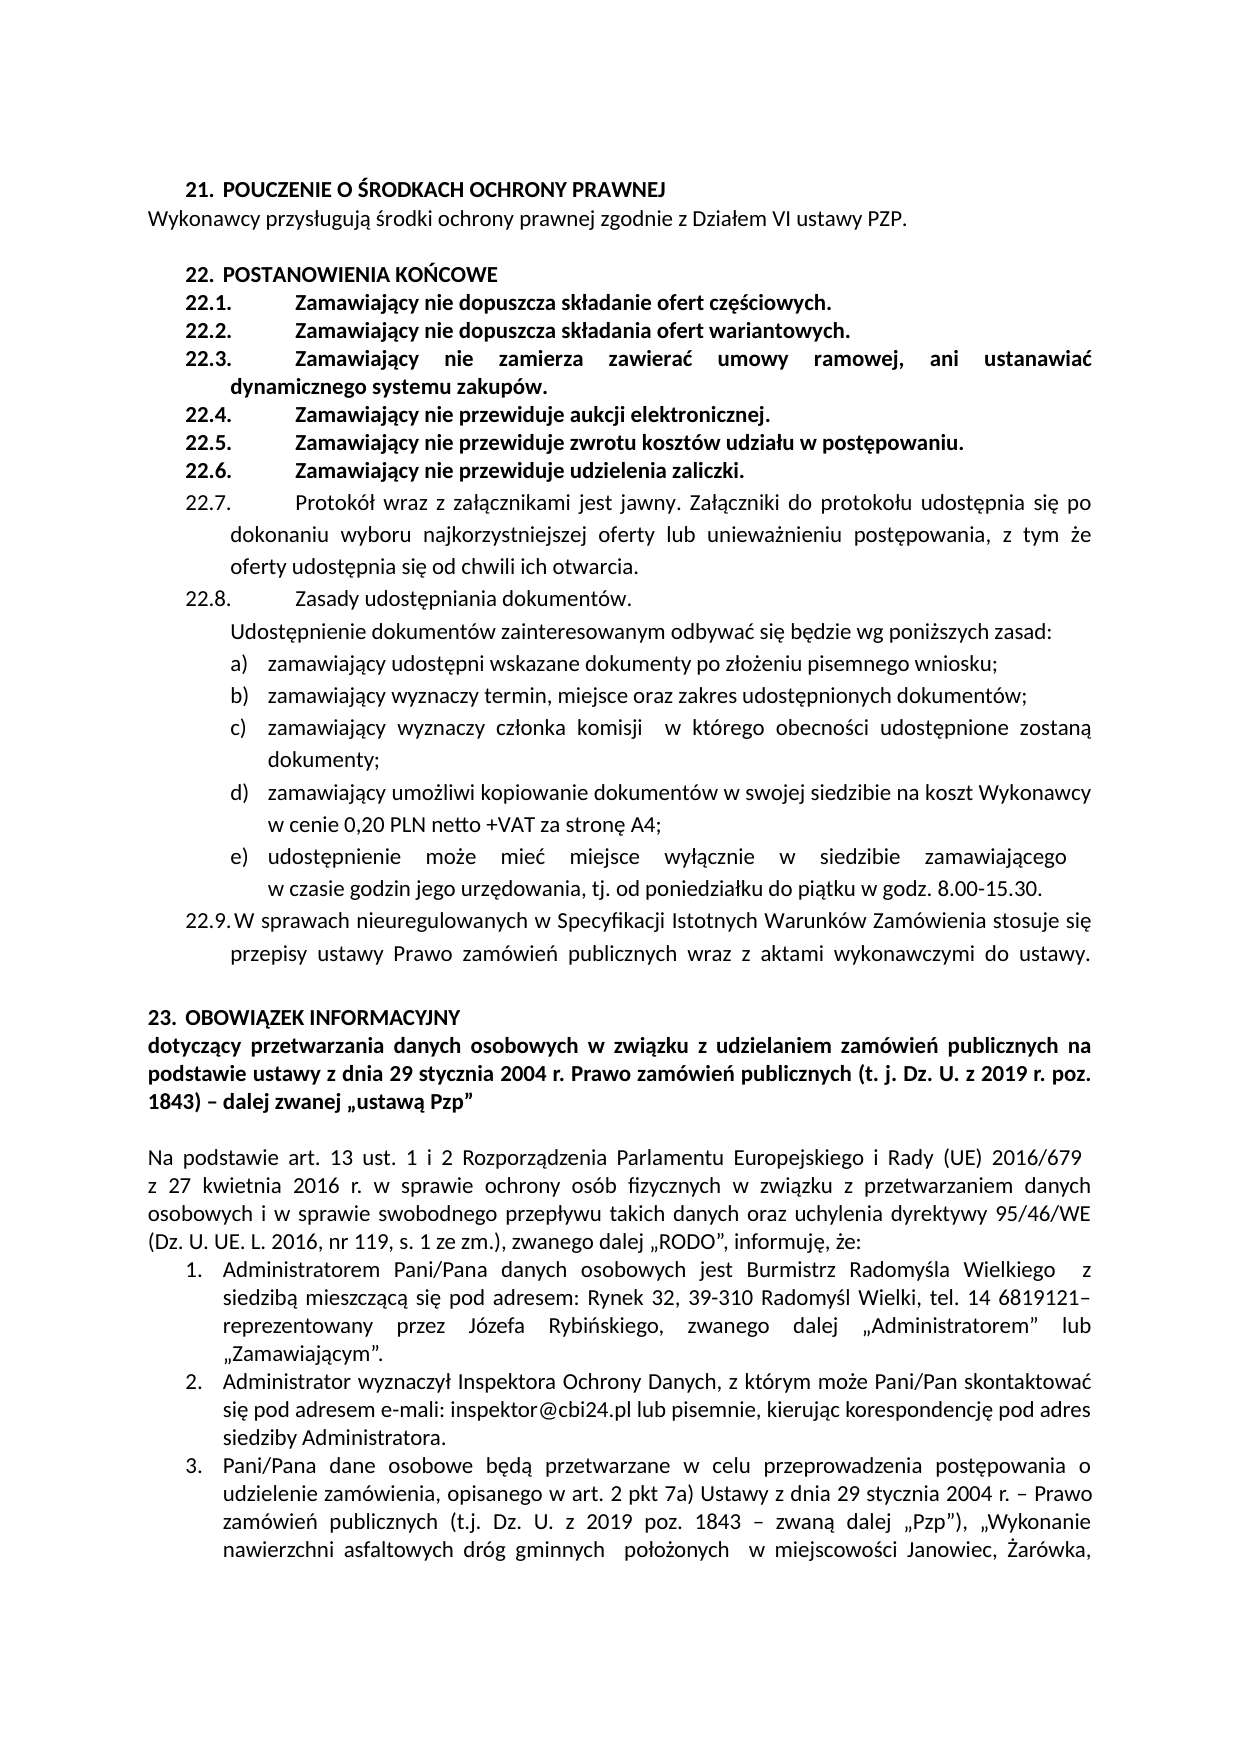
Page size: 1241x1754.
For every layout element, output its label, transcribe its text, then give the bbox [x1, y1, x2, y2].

list Zamawiający nie przewiduje udzielenia zaliczki. [185, 456, 1093, 484]
list udostępnienie może mieć miejsce wyłącznie w siedzibie zamawiającego w czasie godzin jego urzędowania, tj. od poniedziałku do piątku w godz. 8.00-15.30. [230, 842, 1093, 902]
list W sprawach nieuregulowanych w Specyfikacji Istotnych Warunków Zamówienia stosuje się przepisy ustawy Prawo zamówień publicznych wraz z aktami wykonawczymi do ustawy. [185, 906, 1093, 999]
text Wykonawcy przysługują środki ochrony prawnej zgodnie z Działem VI ustawy PZP. [148, 204, 1093, 232]
list Administrator wyznaczył Inspektora Ochrony Danych, z którym może Pani/Pan skontaktować się pod adresem e-mali: inspektor@cbi24.pl lub pisemnie, kierując korespondencję pod adres siedziby Administratora. [185, 1367, 1093, 1451]
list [185, 1451, 1093, 1563]
text Na podstawie art. 13 ust. 1 i 2 Rozporządzenia Parlamentu Europejskiego i Rady (UE) 2016/679 z 27 kwietnia 2016 r. w sprawie ochrony osób fizycznych w związku z przetwarzaniem danych osobowych i w sprawie swobodnego przepływu takich danych oraz uchylenia dyrektywy 95/46/WE (Dz. U. UE. L. 2016, nr 119, s. 1 ze zm.), zwanego dalej „RODO”, informuję, że: [148, 1143, 1093, 1255]
list Zamawiający nie przewiduje zwrotu kosztów udziału w postępowaniu. [185, 428, 1093, 456]
list POUCZENIE O ŚRODKACH OCHRONY PRAWNEJ [185, 176, 1093, 204]
list zamawiający wyznaczy termin, miejsce oraz zakres udostępnionych dokumentów; [230, 681, 1093, 709]
list Udostępnienie dokumentów zainteresowanym odbywać się będzie wg poniższych zasad: [230, 617, 1093, 645]
list zamawiający wyznaczy członka komisji w którego obecności udostępnione zostaną dokumenty; [230, 713, 1093, 773]
list OBOWIĄZEK INFORMACYJNY [148, 1003, 1093, 1031]
list POSTANOWIENIA KOŃCOWE [185, 260, 1093, 288]
list Zamawiający nie dopuszcza składania ofert wariantowych. [185, 316, 1093, 344]
list Zamawiający nie zamierza zawierać umowy ramowej, ani ustanawiać dynamicznego systemu zakupów. [185, 344, 1093, 400]
list zamawiający udostępni wskazane dokumenty po złożeniu pisemnego wniosku; [230, 649, 1093, 677]
list Administratorem Pani/Pana danych osobowych jest Burmistrz Radomyśla Wielkiego z siedzibą mieszczącą się pod adresem: Rynek 32, 39-310 Radomyśl Wielki, tel. 14 6819121– reprezentowany przez Józefa Rybińskiego, zwanego dalej „Administratorem” lub „Zamawiającym”. [185, 1255, 1093, 1367]
list Zamawiający nie dopuszcza składanie ofert częściowych. [185, 288, 1093, 316]
list Zamawiający nie przewiduje aukcji elektronicznej. [185, 400, 1093, 428]
list Zasady udostępniania dokumentów. [185, 584, 1093, 613]
list zamawiający umożliwi kopiowanie dokumentów w swojej siedzibie na koszt Wykonawcy w cenie 0,20 PLN netto +VAT za stronę A4; [230, 778, 1093, 838]
text dotyczący przetwarzania danych osobowych w związku z udzielaniem zamówień publicznych na podstawie ustawy z dnia 29 stycznia 2004 r. Prawo zamówień publicznych (t. j. Dz. U. z 2019 r. poz. 1843) – dalej zwanej „ustawą Pzp” [148, 1031, 1093, 1115]
list Protokół wraz z załącznikami jest jawny. Załączniki do protokołu udostępnia się po dokonaniu wyboru najkorzystniejszej oferty lub unieważnieniu postępowania, z tym że oferty udostępnia się od chwili ich otwarcia. [185, 488, 1093, 580]
